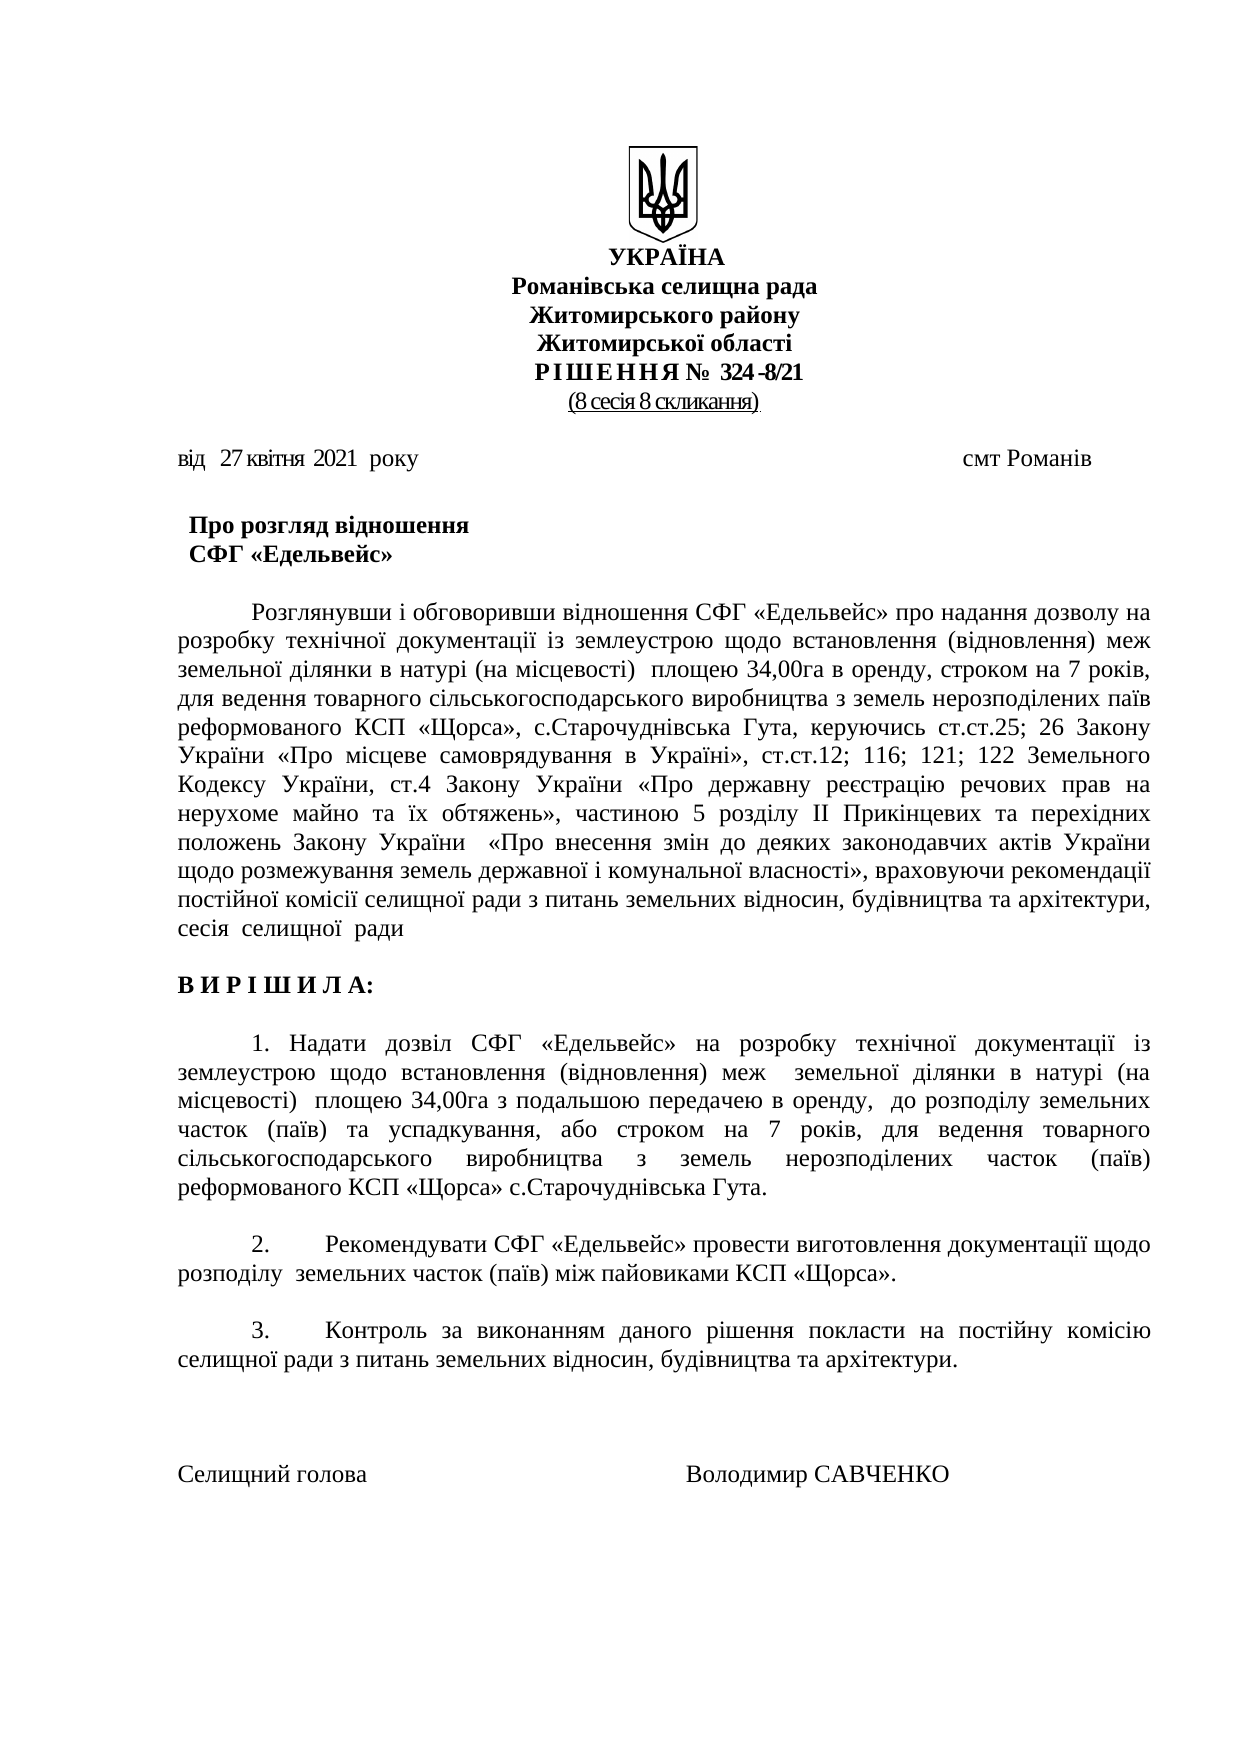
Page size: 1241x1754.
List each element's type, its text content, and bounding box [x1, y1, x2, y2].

text 1. Надати дозвіл СФГ «Едельвейс» на розробку технічної документації із землеустрою щодо встановлення (відновлення) меж земельної ділянки в натурі (на місцевості) площею 34,00га з подальшою передачею в оренду, до розподілу земельних часток (паїв) та успадкування, або строком на 7 років, для ведення товарного сільськогосподарського виробництва з земель нерозподілених часток (паїв) реформованого КСП «Щорса» с.Старочуднівська Гута. [177, 1028, 1152, 1201]
text Р І Ш Е Н Н Я № 324 -8/21 [177, 357, 1152, 386]
text від 27 квітня 2021 року смт Романів [177, 443, 1152, 472]
picture [628, 146, 698, 243]
text Житомирського району [177, 300, 1152, 328]
table_header Про розгляд відношення СФГ «Едельвейс» [177, 511, 721, 597]
text Розглянувши і обговоривши відношення СФГ «Едельвейс» про надання дозволу на розробку технічної документації із землеустрою щодо встановлення (відновлення) меж земельної ділянки в натурі (на місцевості) площею 34,00га в оренду, строком на 7 років, для ведення товарного сільськогосподарського виробництва з земель нерозподілених паїв реформованого КСП «Щорса», с.Старочуднівська Гута, керуючись ст.ст.25; 26 Закону України «Про місцеве самоврядування в Україні», ст.ст.12; 116; 121; 122 Земельного Кодексу України, ст.4 Закону України «Про державну реєстрацію речових прав на нерухоме майно та їх обтяжень», частиною 5 розділу ІІ Прикінцевих та перехідних положень Закону України «Про внесення змін до деяких законодавчих актів України щодо розмежування земель державної і комунальної власності», враховуючи рекомендації постійної комісії селищної ради з питань земельних відносин, будівництва та архітектури, сесія селищної ради [177, 597, 1152, 942]
text Романівська селищна рада [177, 271, 1152, 300]
list Контроль за виконанням даного рішення покласти на постійну комісію селищної ради з питань земельних відносин, будівництва та архітектури. [177, 1316, 1152, 1373]
text (8 сесія 8 скликання) [177, 386, 1152, 415]
text В И Р І Ш И Л А: [177, 971, 1152, 999]
list Рекомендувати СФГ «Едельвейс» провести виготовлення документації щодо розподілу земельних часток (паїв) між пайовиками КСП «Щорса». [177, 1229, 1152, 1287]
text Житомирської області [177, 328, 1152, 357]
text Селищний голова Володимир САВЧЕНКО [177, 1459, 1152, 1488]
text УКРАЇНА [177, 242, 1149, 271]
